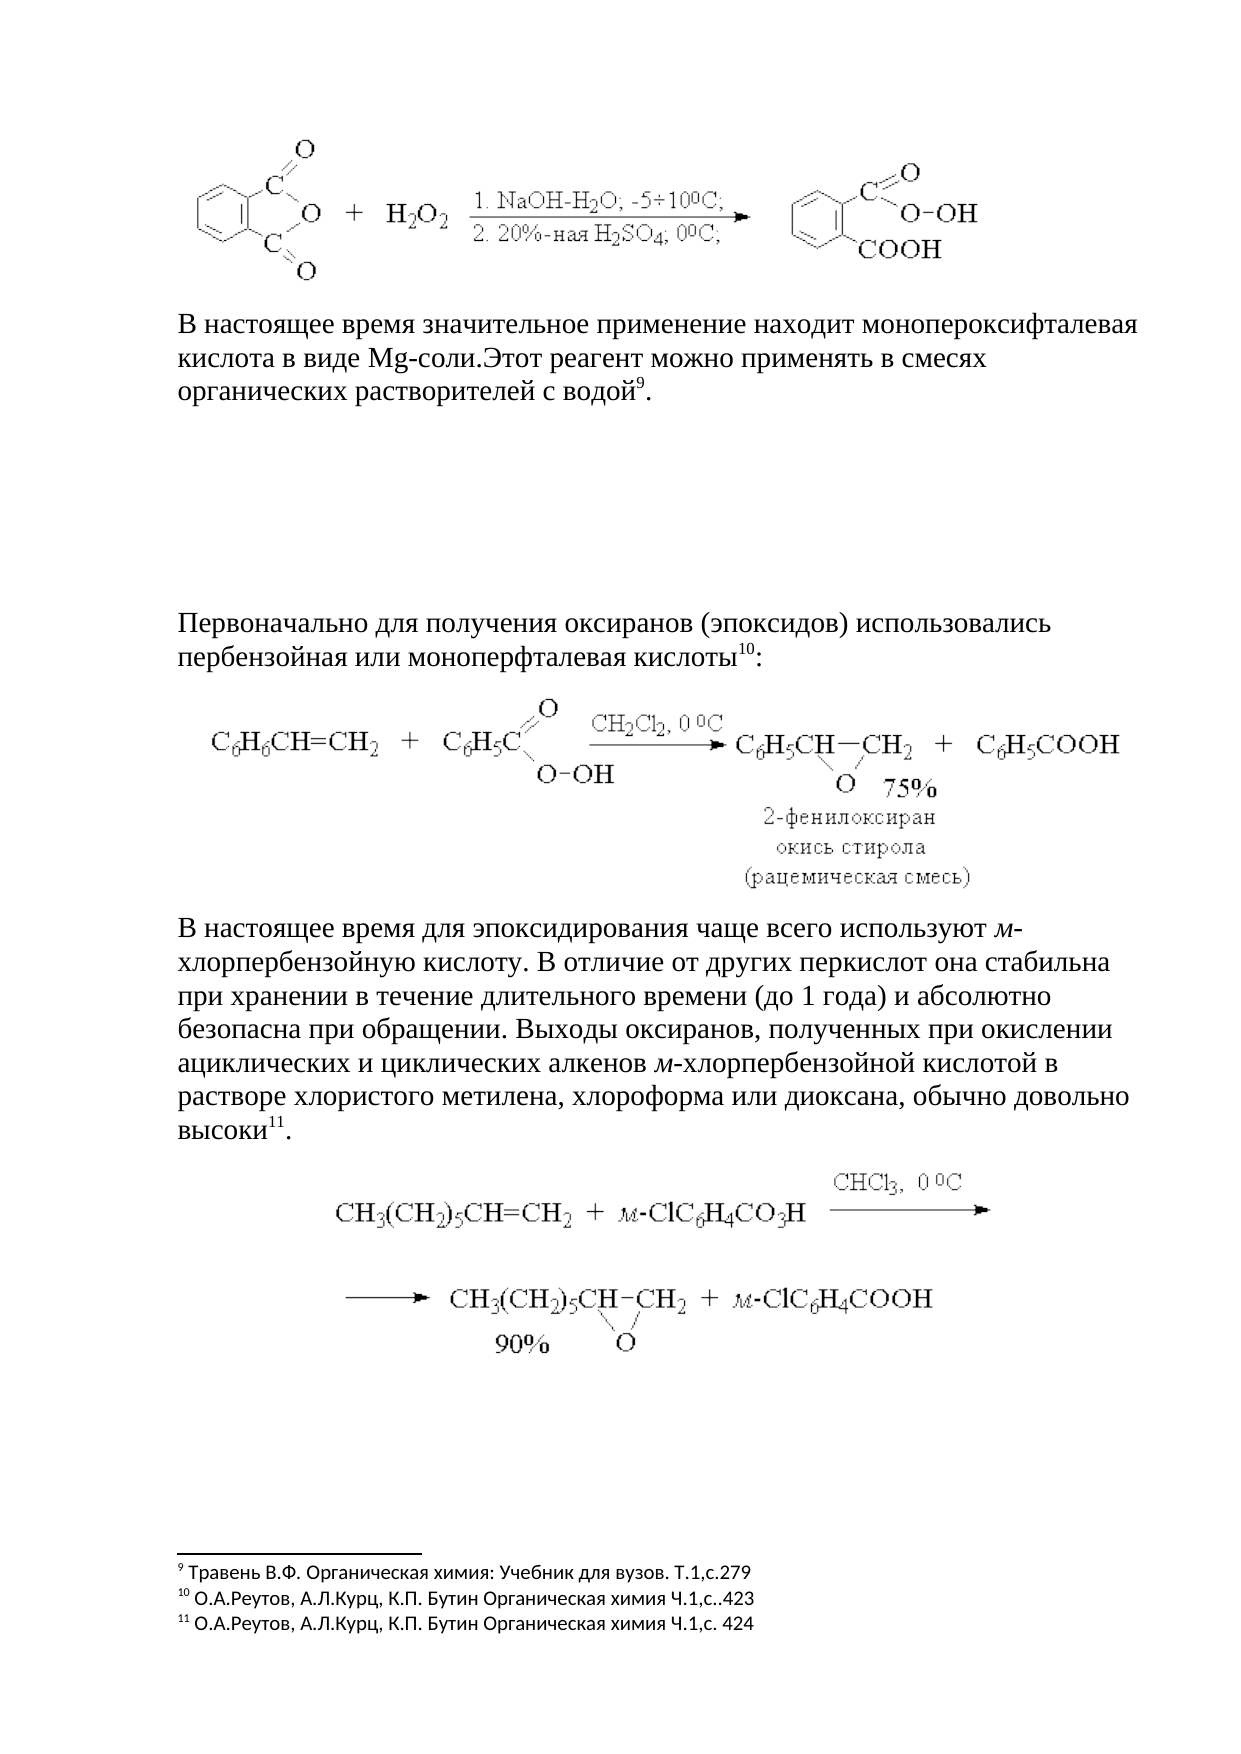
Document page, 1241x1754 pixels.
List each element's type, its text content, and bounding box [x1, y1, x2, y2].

picture [316, 1150, 1013, 1377]
text Первоначально для получения оксиранов (эпоксидов) использовались пербензойная или моноперфталевая кислоты: [177, 605, 1152, 672]
picture [195, 677, 1134, 906]
text В настоящее время для эпоксидирования чаще всего используют м-хлорпербензойную кислоту. В отличие от других перкислот она стабильна при хранении в течение длительного времени (до 1 года) и абсолютно безопасна при обращении. Выходы оксиранов, полученных при окислении ациклических и циклических алкенов м-хлорпербензойной кислотой в растворе хлористого метилена, хлороформа или диоксана, обычно довольно высоки. [177, 911, 1152, 1145]
text В настоящее время значительное применение находит монопероксифталевая кислота в виде Mg-соли.Этот реагент можно применять в смесях органических растворителей с водой. [177, 306, 1152, 407]
picture [177, 118, 992, 301]
